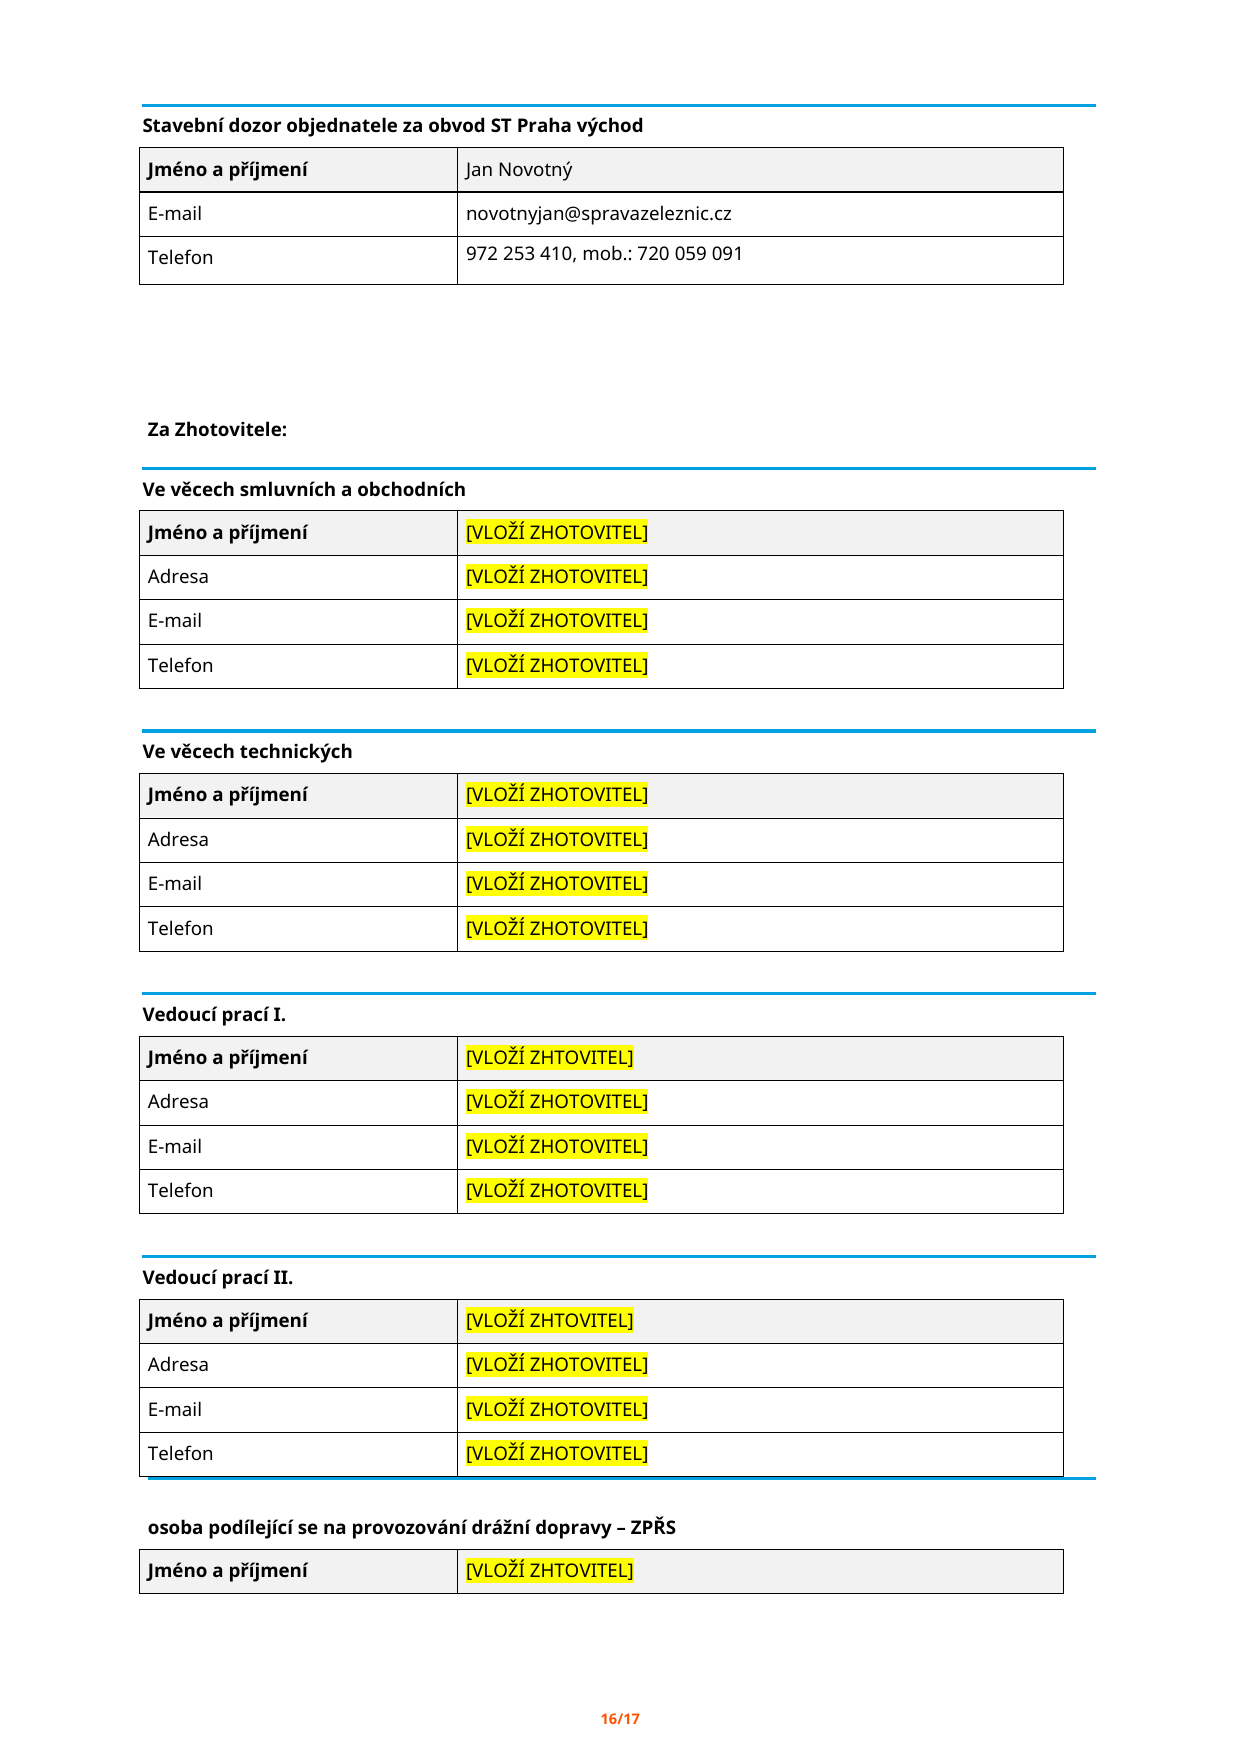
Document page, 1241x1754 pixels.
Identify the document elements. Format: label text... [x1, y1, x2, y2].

table_cell E-mail [140, 193, 457, 236]
text Ve věcech technických [142, 733, 1096, 764]
table_cell Telefon [140, 1170, 457, 1213]
text Vedoucí prací I. [142, 995, 1096, 1027]
table_cell [VLOŽÍ ZHOTOVITEL] [458, 600, 1063, 643]
text Za Zhotovitele: [148, 417, 1093, 442]
table_cell 972 253 410, mob.: 720 059 091 [458, 237, 1063, 284]
table_header [VLOŽÍ ZHOTOVITEL] [458, 774, 1063, 817]
table_cell [VLOŽÍ ZHOTOVITEL] [458, 1126, 1063, 1169]
table_cell E-mail [140, 1388, 457, 1432]
table_cell [VLOŽÍ ZHOTOVITEL] [458, 907, 1063, 951]
table_header [VLOŽÍ ZHOTOVITEL] [458, 511, 1063, 555]
table_cell [VLOŽÍ ZHOTOVITEL] [458, 1388, 1063, 1432]
table_header [VLOŽÍ ZHTOVITEL] [458, 1300, 1063, 1343]
table_header Jméno a příjmení [140, 148, 457, 191]
table_header Jméno a příjmení [140, 1300, 457, 1343]
table_cell [VLOŽÍ ZHOTOVITEL] [458, 1170, 1063, 1213]
table_header [VLOŽÍ ZHTOVITEL] [458, 1550, 1063, 1593]
table_cell Telefon [140, 907, 457, 951]
table_header Jméno a příjmení [140, 774, 457, 817]
table_cell novotnyjan@spravazeleznic.cz [458, 193, 1063, 236]
table_cell Adresa [140, 556, 457, 599]
table_cell Telefon [140, 645, 457, 688]
text Ve věcech smluvních a obchodních [142, 470, 1096, 502]
table_cell [VLOŽÍ ZHOTOVITEL] [458, 1344, 1063, 1387]
table_header [VLOŽÍ ZHTOVITEL] [458, 1037, 1063, 1080]
table_header Jméno a příjmení [140, 1037, 457, 1080]
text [142, 107, 1096, 138]
table_cell [VLOŽÍ ZHOTOVITEL] [458, 1433, 1063, 1476]
table_cell E-mail [140, 863, 457, 906]
text Vedoucí prací II. [142, 1258, 1096, 1290]
table_cell E-mail [140, 1126, 457, 1169]
table_cell [VLOŽÍ ZHOTOVITEL] [458, 863, 1063, 906]
table_cell Adresa [140, 1344, 457, 1387]
table_cell [VLOŽÍ ZHOTOVITEL] [458, 645, 1063, 688]
table_header Jméno a příjmení [140, 1550, 457, 1593]
table_cell Adresa [140, 819, 457, 862]
table_header Jméno a příjmení [140, 511, 457, 555]
table_cell Adresa [140, 1081, 457, 1124]
table_header Jan Novotný [458, 148, 1063, 191]
table_cell Telefon [140, 1433, 457, 1476]
text osoba podílející se na provozování drážní dopravy – ZPŘS [148, 1511, 1096, 1540]
table_cell E-mail [140, 600, 457, 643]
table_cell [VLOŽÍ ZHOTOVITEL] [458, 556, 1063, 599]
table_cell Telefon [140, 237, 457, 284]
table_cell [VLOŽÍ ZHOTOVITEL] [458, 1081, 1063, 1124]
table_cell [VLOŽÍ ZHOTOVITEL] [458, 819, 1063, 862]
